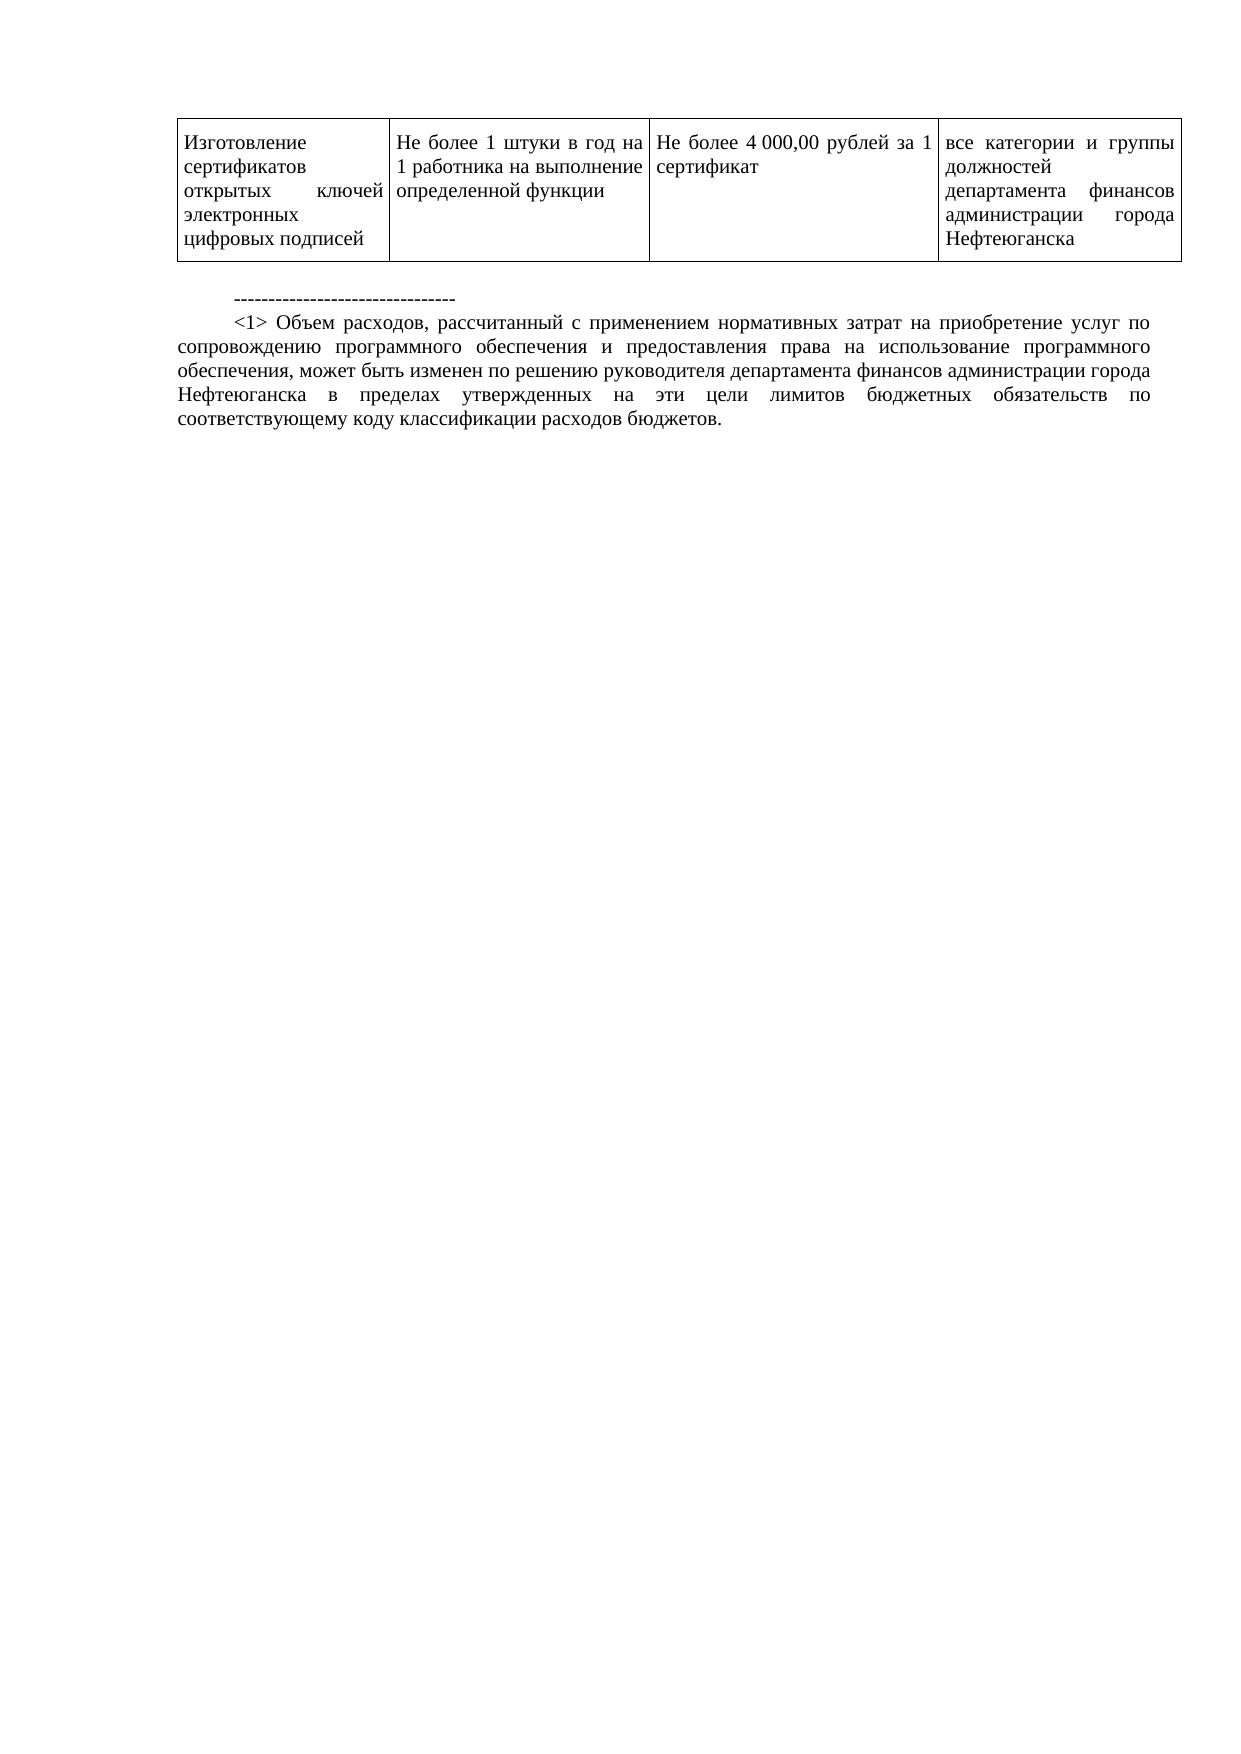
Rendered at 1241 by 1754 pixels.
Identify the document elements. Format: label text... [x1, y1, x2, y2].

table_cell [939, 119, 1181, 261]
text <1> Объем расходов, рассчитанный с применением нормативных затрат на приобретение услуг по сопровождению программного обеспечения и предоставления права на использование программного обеспечения, может быть изменен по решению руководителя департамента финансов администрации города Нефтеюганска в пределах утвержденных на эти цели лимитов бюджетных обязательств по соответствующему коду классификации расходов бюджетов. [177, 310, 1152, 430]
text -------------------------------- [177, 286, 1152, 310]
table_cell Не более 1 штуки в год на 1 работника на выполнение определенной функции [390, 119, 649, 261]
table_cell Изготовление сертификатов открытых ключей электронных цифровых подписей [178, 119, 389, 261]
table_cell Не более 4 000,00 рублей за 1 сертификат [650, 119, 938, 261]
